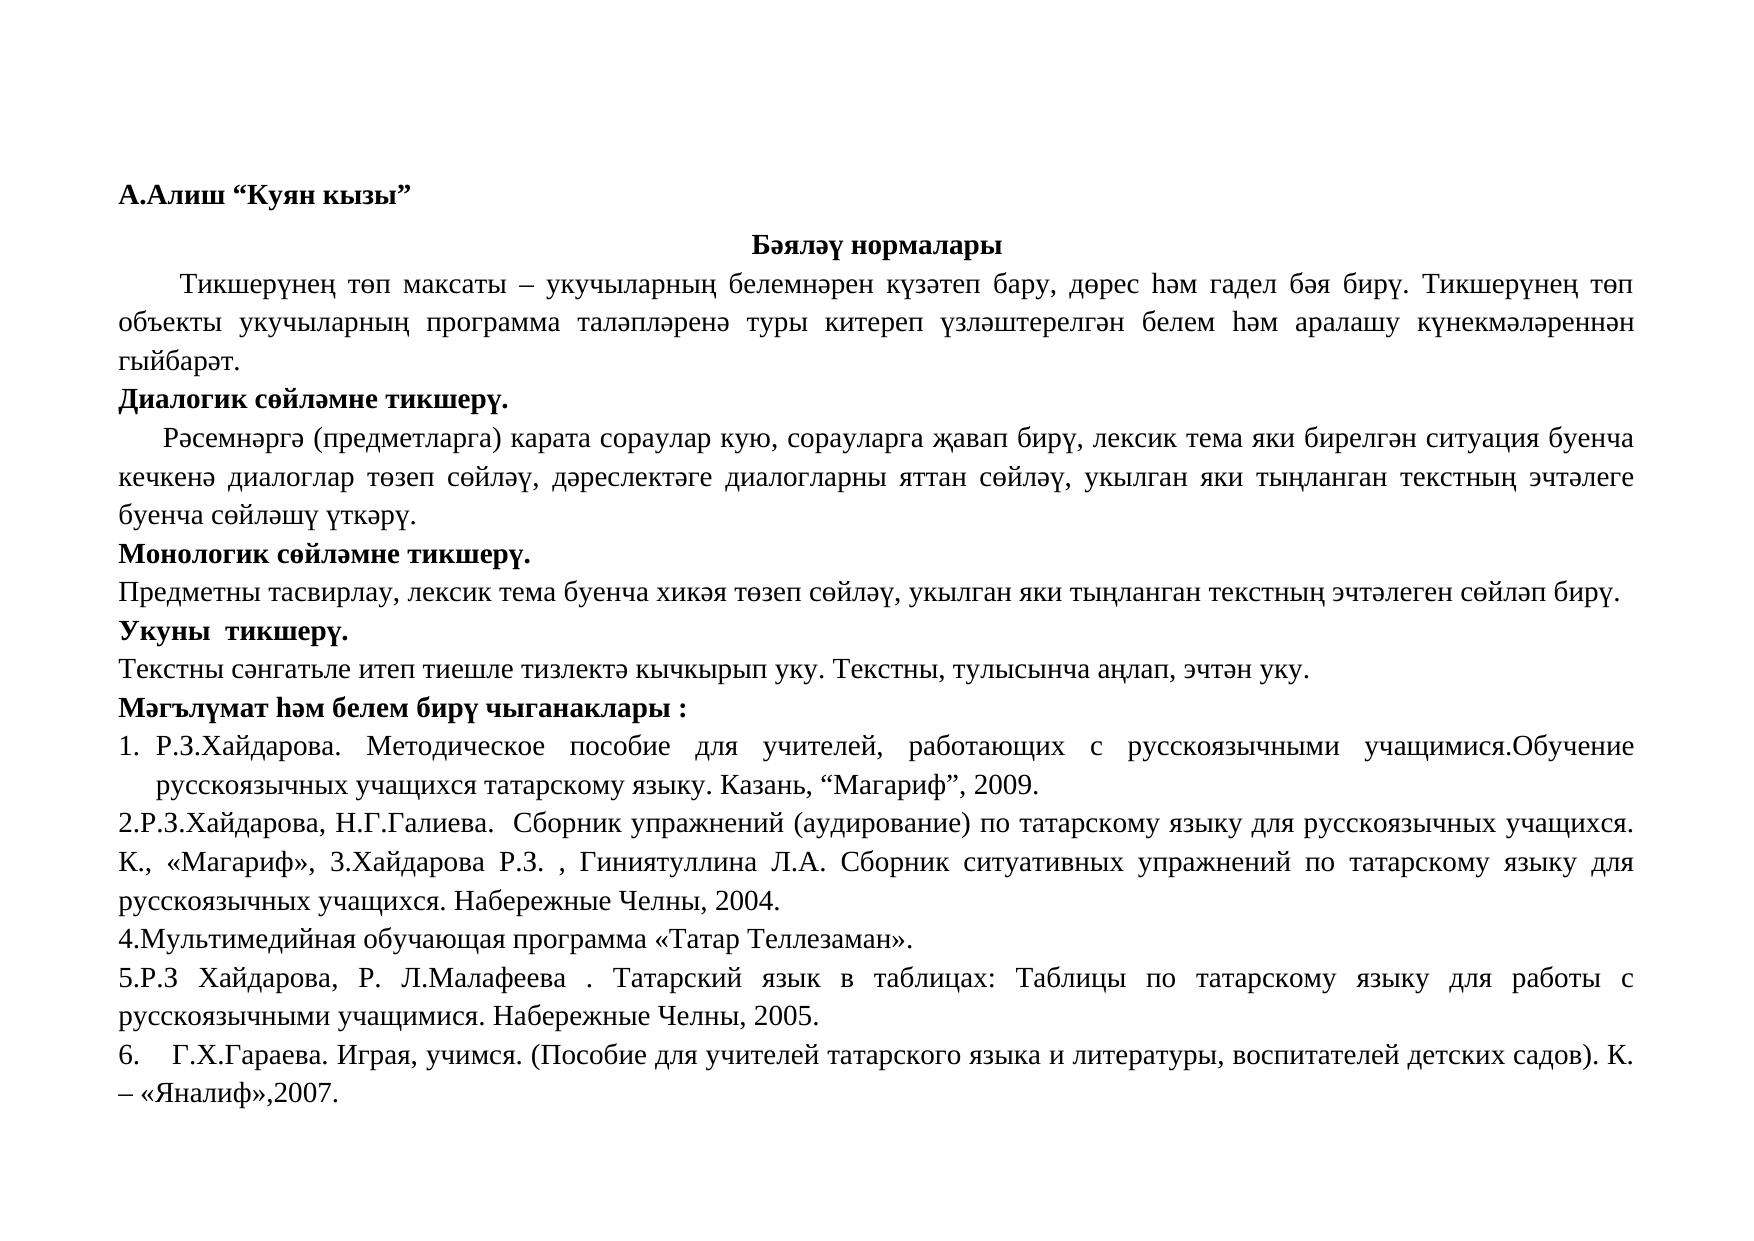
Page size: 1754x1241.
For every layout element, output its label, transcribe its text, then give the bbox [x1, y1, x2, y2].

text 2.Р.З.Хайдарова, Н.Г.Галиева. Сборник упражнений (аудирование) по татарскому языку для русскоязычных учащихся. К., «Магариф», 3.Хайдарова Р.З. , Гиниятуллина Л.А. Сборник ситуативных упражнений по татарскому языку для русскоязычных учащихся. Набережные Челны, 2004. [118, 806, 1636, 916]
text 6. Г.Х.Гараева. Играя, учимся. (Пособие для учителей татарского языка и литературы, воспитателей детских садов). К. – «Яналиф»,2007. [118, 1037, 1636, 1109]
list Р.З.Хайдарова. Методическое пособие для учителей, работающих с русскоязычными учащимися.Обучение русскоязычных учащихся татарскому языку. Казань, “Магариф”, 2009. [118, 728, 1636, 801]
text Укуны тикшерү. [118, 613, 1636, 646]
text Предметны тасвирлау, лексик тема буенча хикәя төзеп сөйләү, укылган яки тыңланган текстның эчтәлеген сөйләп бирү. [118, 574, 1636, 608]
text 4.Мультимедийная обучающая программа «Татар Теллезаман». [118, 921, 1636, 955]
text Тикшерүнең төп максаты – укучыларның белемнәрен күзәтеп бару, дөрес һәм гадел бәя бирү. Тикшерүнең төп объекты укучыларның программа таләпләренә туры китереп үзләштерелгән белем һәм аралашу күнекмәләреннән гыйбарәт. [118, 266, 1636, 377]
text Текстны сәнгатьле итеп тиешле тизлектә кычкырып уку. Текстны, тулысынча аңлап, эчтән уку. [118, 651, 1636, 685]
text 5.Р.З Хайдарова, Р. Л.Малафеева . Татарский язык в таблицах: Таблицы по татарскому языку для работы с русскоязычными учащимися. Набережные Челны, 2005. [118, 960, 1636, 1032]
text Рәсемнәргә (предметларга) карата сораулар кую, сорауларга җавап бирү, лексик тема яки бирелгән ситуация буенча кечкенә диалоглар төзеп сөйләү, дәреслектәге диалогларны яттан сөйләү, укылган яки тыңланган текстның эчтәлеге буенча сөйләшү үткәрү. [118, 420, 1636, 531]
text А.Алиш “Куян кызы” [118, 177, 1636, 211]
text Бәяләү нормалары [118, 227, 1636, 261]
text Монологик сөйләмне тикшерү. [118, 536, 1636, 569]
text Диалогик сөйләмне тикшерү. [118, 382, 1636, 415]
text Мәгълүмат һәм белем бирү чыганаклары : [118, 690, 1636, 723]
